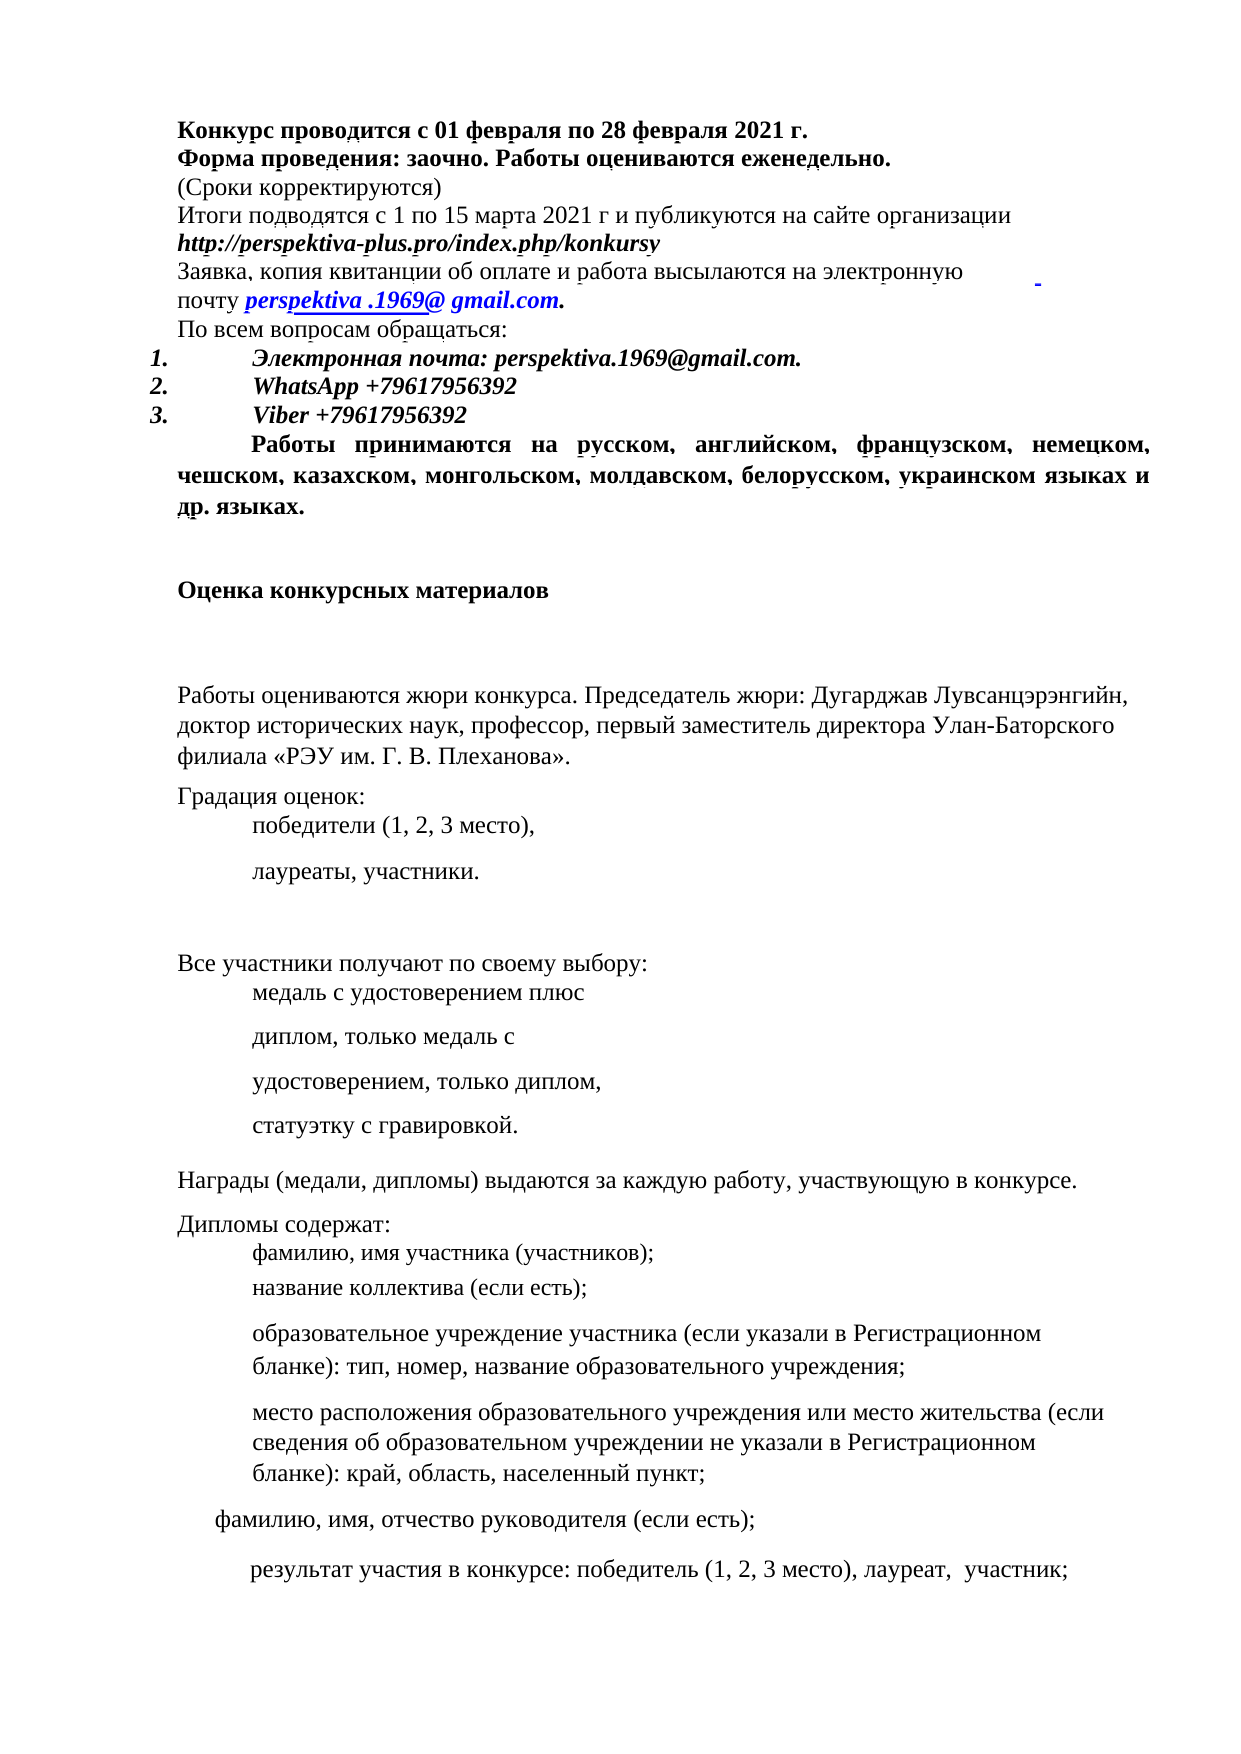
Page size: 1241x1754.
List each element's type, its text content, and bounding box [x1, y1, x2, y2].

text медаль с удостоверением плюс диплом, только медаль с удостоверением, только диплом, статуэтку с гравировкой. [252, 977, 676, 1139]
text победители (1, 2, 3 место), лауреаты, участники. [252, 810, 536, 885]
text место расположения образовательного учреждения или место жительства (если сведения об образовательном учреждении не указали в Регистрационном бланке): край, область, населенный пункт; [252, 1397, 1128, 1487]
text результат участия в конкурсе: победитель (1, 2, 3 место), лауреат, участник; [214, 1554, 1151, 1583]
text Итоги подводятся с 1 по 15 марта 2021 г и публикуются на сайте организации http://perspektiva-plus.pro/index.php/konkursy [177, 201, 1021, 257]
text Градация оценок: [177, 781, 1151, 810]
text Награды (медали, дипломы) выдаются за каждую работу, участвующую в конкурсе. [177, 1165, 1151, 1193]
text фамилию, имя участника (участников); название коллектива (если есть); [252, 1238, 671, 1300]
text По всем вопросам обращаться: [177, 316, 1151, 343]
text фамилию, имя, отчество руководителя (если есть); [214, 1504, 1151, 1532]
text образовательное учреждение участника (если указали в Регистрационном бланке): тип, номер, название образовательного учреждения; [252, 1318, 1134, 1380]
text Работы принимаются на русском, английском, французском, немецком, чешском, казахском, монгольском, молдавском, белорусском, украинском языках и др. языках. [177, 429, 1151, 485]
text Оценка конкурсных материалов [177, 575, 1151, 604]
text Форма проведения: заочно. Работы оцениваются еженедельно. (Сроки корректируются) [177, 144, 969, 201]
text Работы принимаются на русском, английском, французском, немецком, чешском, казахском, монгольском, молдавском, белорусском, украинском языках и др. языках. [177, 487, 1151, 520]
list Электронная почта: perspektiva.1969@gmail.com. [150, 343, 1151, 372]
list Viber +79617956392 [150, 400, 1151, 429]
list WhatsApp +79617956392 [150, 372, 1151, 400]
text Дипломы содержат: [177, 1209, 1151, 1238]
text Все участники получают по своему выбору: [177, 948, 1151, 977]
text Заявка, копия квитанции об оплате и работа высылаются на электронную почту perspektiva .1969@ gmail.com. [177, 257, 1028, 314]
text Конкурс проводится с 01 февраля по 28 февраля 2021 г. [177, 115, 1151, 144]
text Работы оцениваются жюри конкурса. Председатель жюри: Дугарджав Лувсанцэрэнгийн, доктор исторических наук, профессор, первый заместитель директора Улан-Баторского филиала «РЭУ им. Г. В. Плеханова». [177, 680, 1132, 770]
